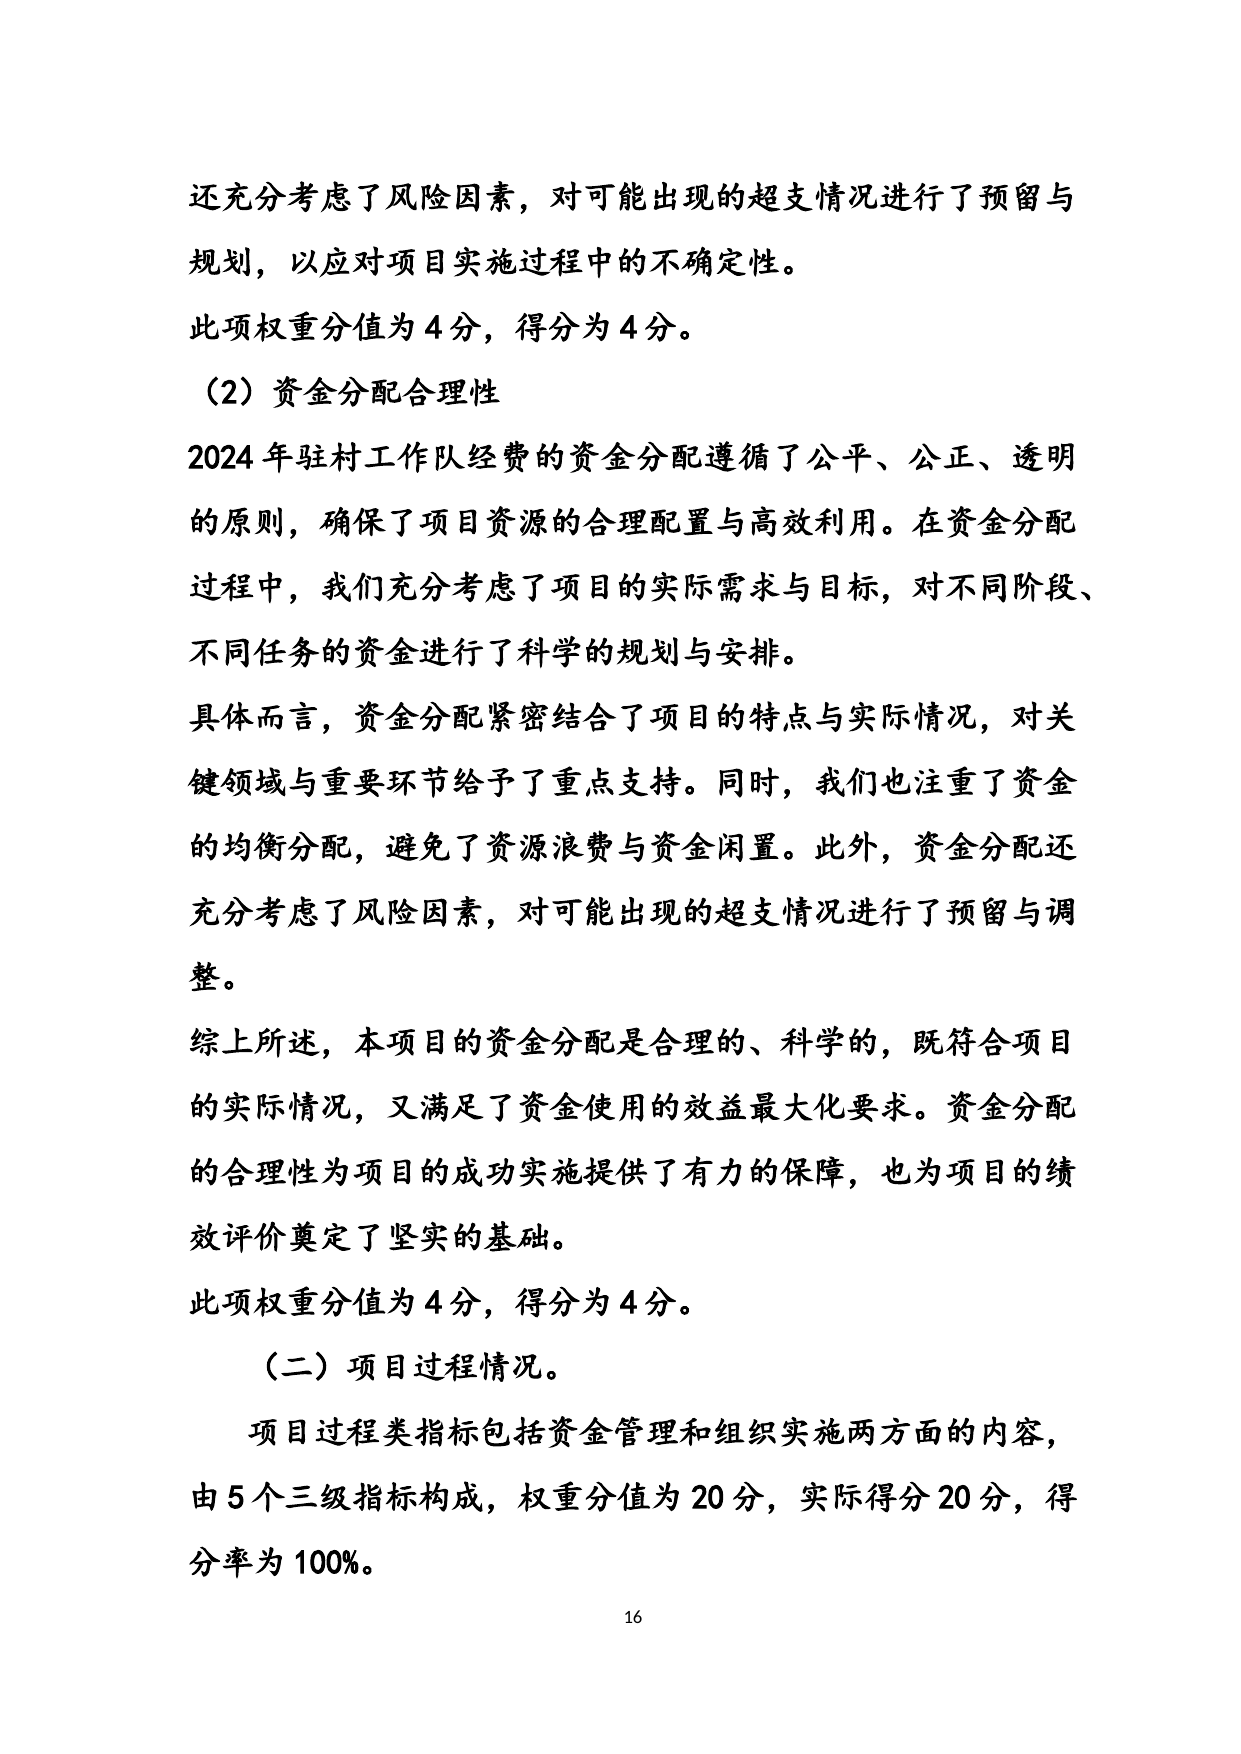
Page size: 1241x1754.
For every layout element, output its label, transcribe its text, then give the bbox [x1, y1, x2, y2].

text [187, 1397, 1078, 1592]
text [187, 162, 1078, 1332]
text （二）项目过程情况。 [187, 1332, 1078, 1397]
